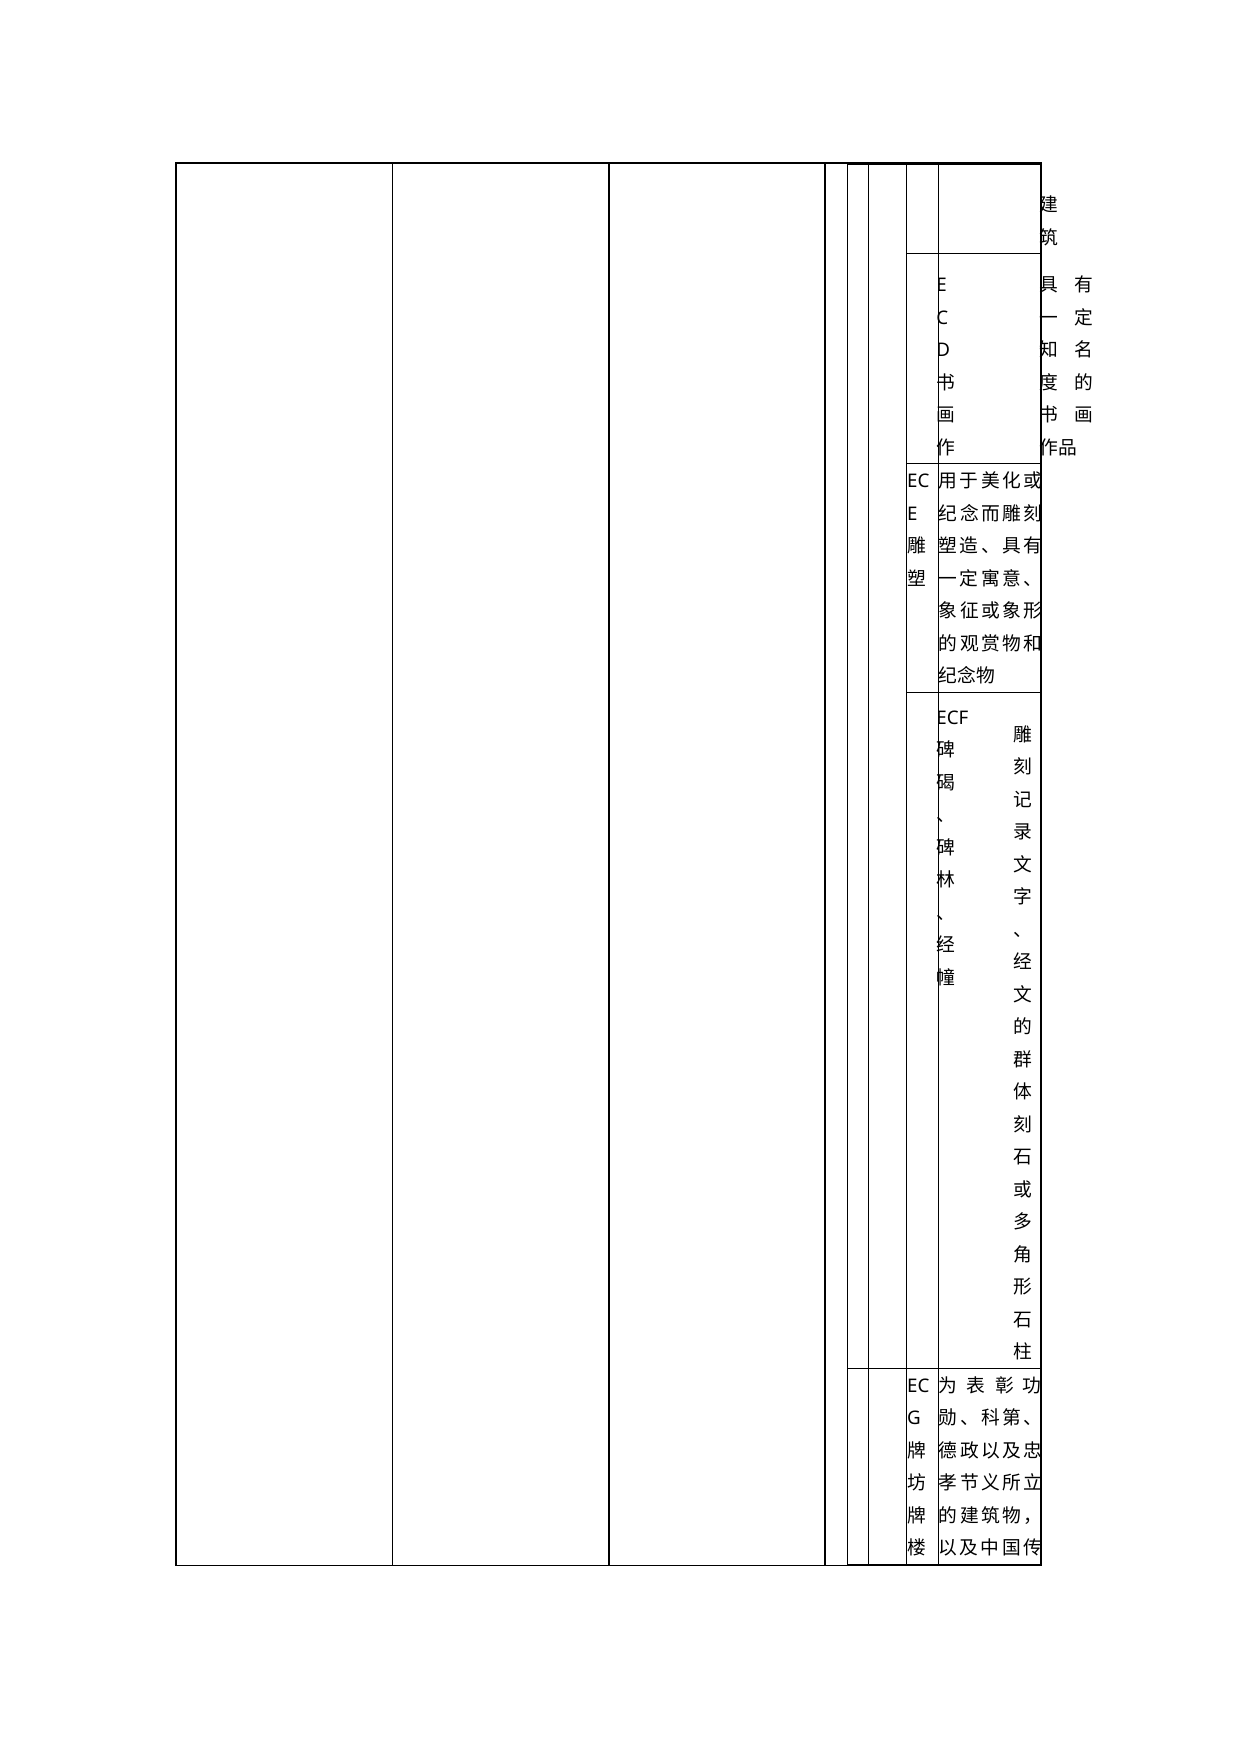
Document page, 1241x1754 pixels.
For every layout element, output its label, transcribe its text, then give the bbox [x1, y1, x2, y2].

table_cell 1 [393, 164, 608, 1565]
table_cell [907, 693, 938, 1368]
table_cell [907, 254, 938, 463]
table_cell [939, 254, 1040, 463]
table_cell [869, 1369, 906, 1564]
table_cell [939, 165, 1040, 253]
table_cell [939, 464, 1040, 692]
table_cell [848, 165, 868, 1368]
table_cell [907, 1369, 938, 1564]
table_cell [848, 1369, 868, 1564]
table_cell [610, 164, 824, 1565]
table_cell ★ [177, 164, 392, 1565]
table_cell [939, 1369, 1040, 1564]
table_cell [869, 165, 906, 1368]
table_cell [939, 693, 1040, 1368]
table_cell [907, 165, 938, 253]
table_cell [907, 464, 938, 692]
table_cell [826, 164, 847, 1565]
